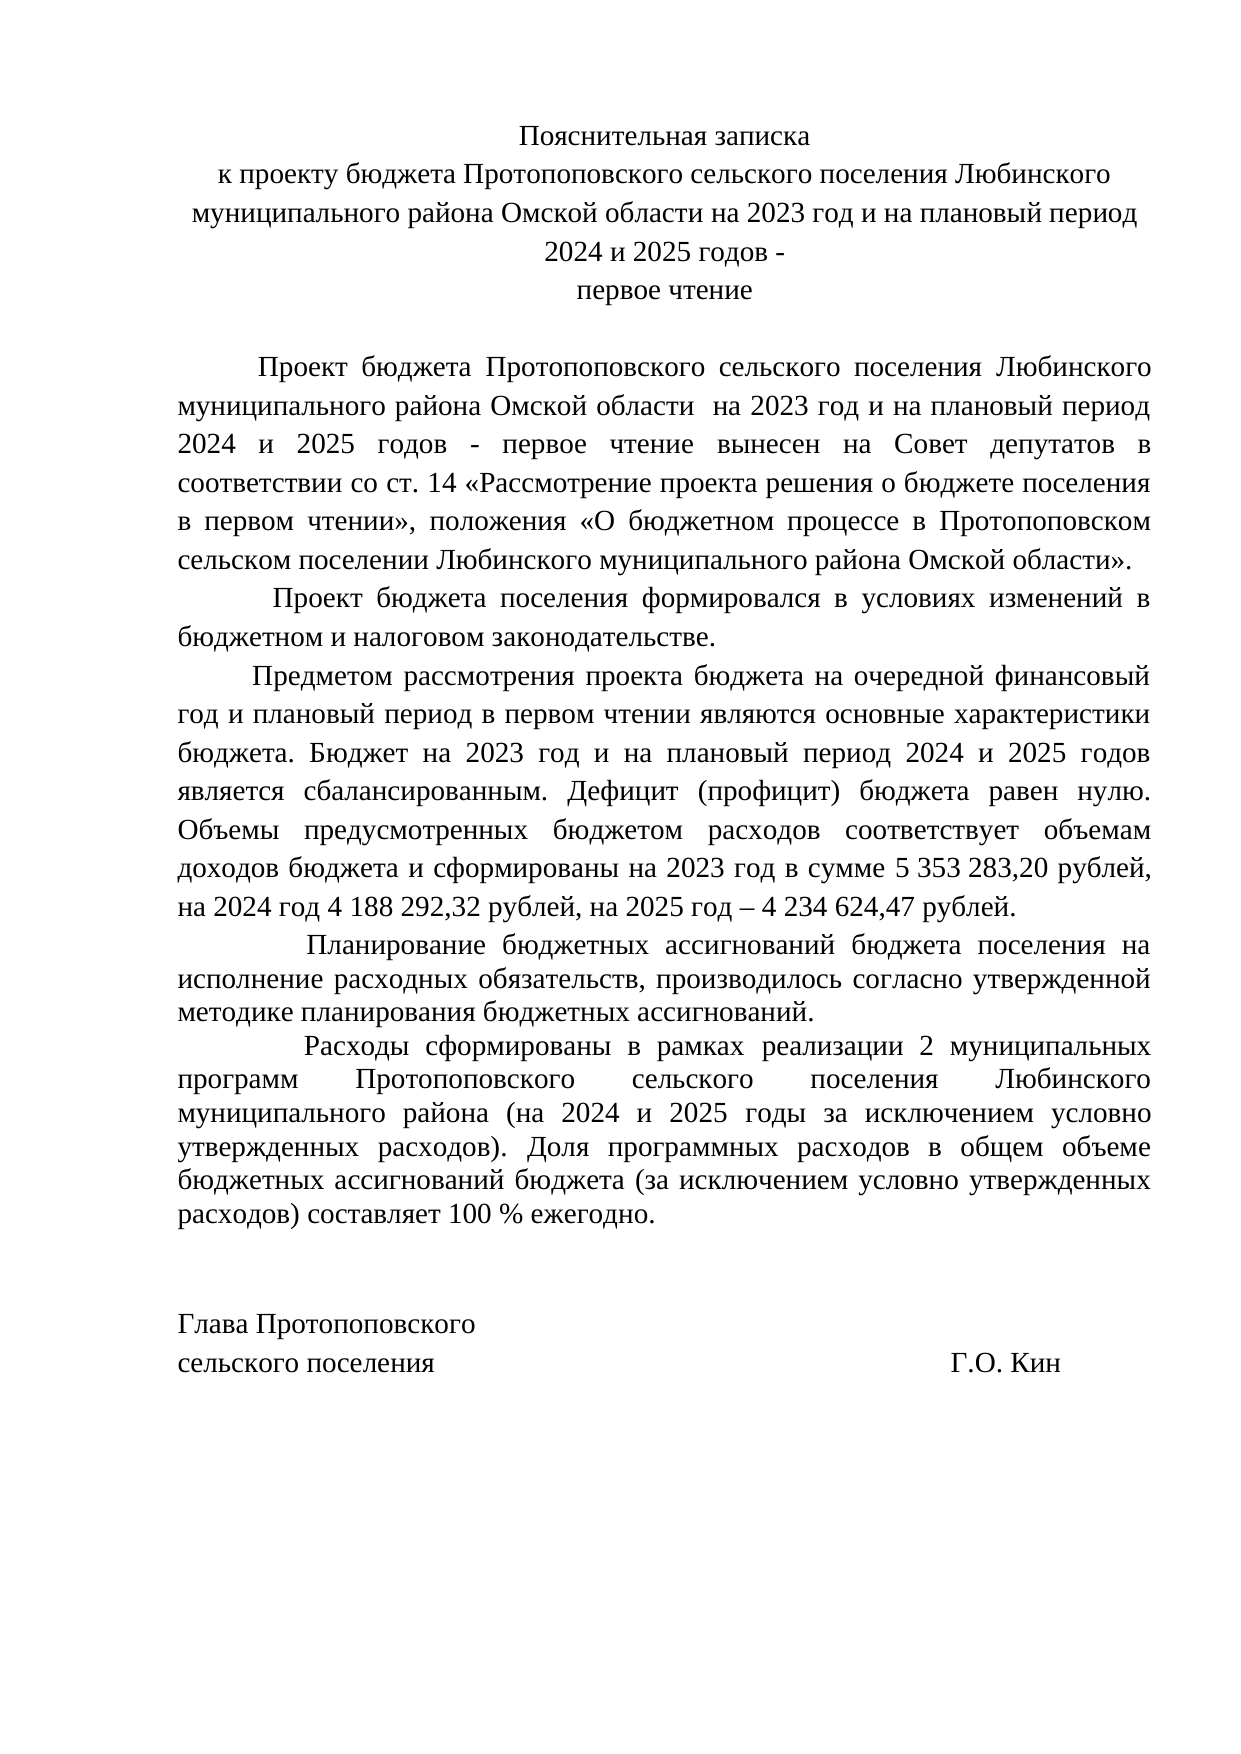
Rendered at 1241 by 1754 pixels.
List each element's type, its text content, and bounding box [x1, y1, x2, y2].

text первое чтение [177, 272, 1152, 306]
text Расходы сформированы в рамках реализации 2 муниципальных программ Протопоповского сельского поселения Любинского муниципального района (на 2024 и 2025 годы за исключением условно утвержденных расходов). Доля программных расходов в общем объеме бюджетных ассигнований бюджета (за исключением условно утвержденных расходов) составляет 100 % ежегодно. [177, 1028, 1152, 1229]
text Пояснительная записка [177, 118, 1152, 152]
text к проекту бюджета Протопоповского сельского поселения Любинского муниципального района Омской области на 2023 год и на плановый период 2024 и 2025 годов - [177, 157, 1152, 267]
text сельского поселения Г.О. Кин [177, 1345, 1152, 1379]
text Глава Протопоповского [177, 1307, 1152, 1340]
text Проект бюджета Протопоповского сельского поселения Любинского муниципального района Омской области на 2023 год и на плановый период 2024 и 2025 годов - первое чтение вынесен на Совет депутатов в соответствии со ст. 14 «Рассмотрение проекта решения о бюджете поселения в первом чтении», положения «О бюджетном процессе в Протопоповском сельском поселении Любинского муниципального района Омской области». [177, 349, 1152, 576]
text Предметом рассмотрения проекта бюджета на очередной финансовый год и плановый период в первом чтении являются основные характеристики бюджета. Бюджет на 2023 год и на плановый период 2024 и 2025 годов является сбалансированным. Дефицит (профицит) бюджета равен нулю. Объемы предусмотренных бюджетом расходов соответствует объемам доходов бюджета и сформированы на 2023 год в сумме 5 353 283,20 рублей, на 2024 год 4 188 292,32 рублей, на 2025 год – 4 234 624,47 рублей. [177, 658, 1152, 922]
text Проект бюджета поселения формировался в условиях изменений в бюджетном и налоговом законодательстве. [177, 581, 1152, 653]
text Планирование бюджетных ассигнований бюджета поселения на исполнение расходных обязательств, производилось согласно утвержденной методике планирования бюджетных ассигнований. [177, 927, 1152, 1028]
